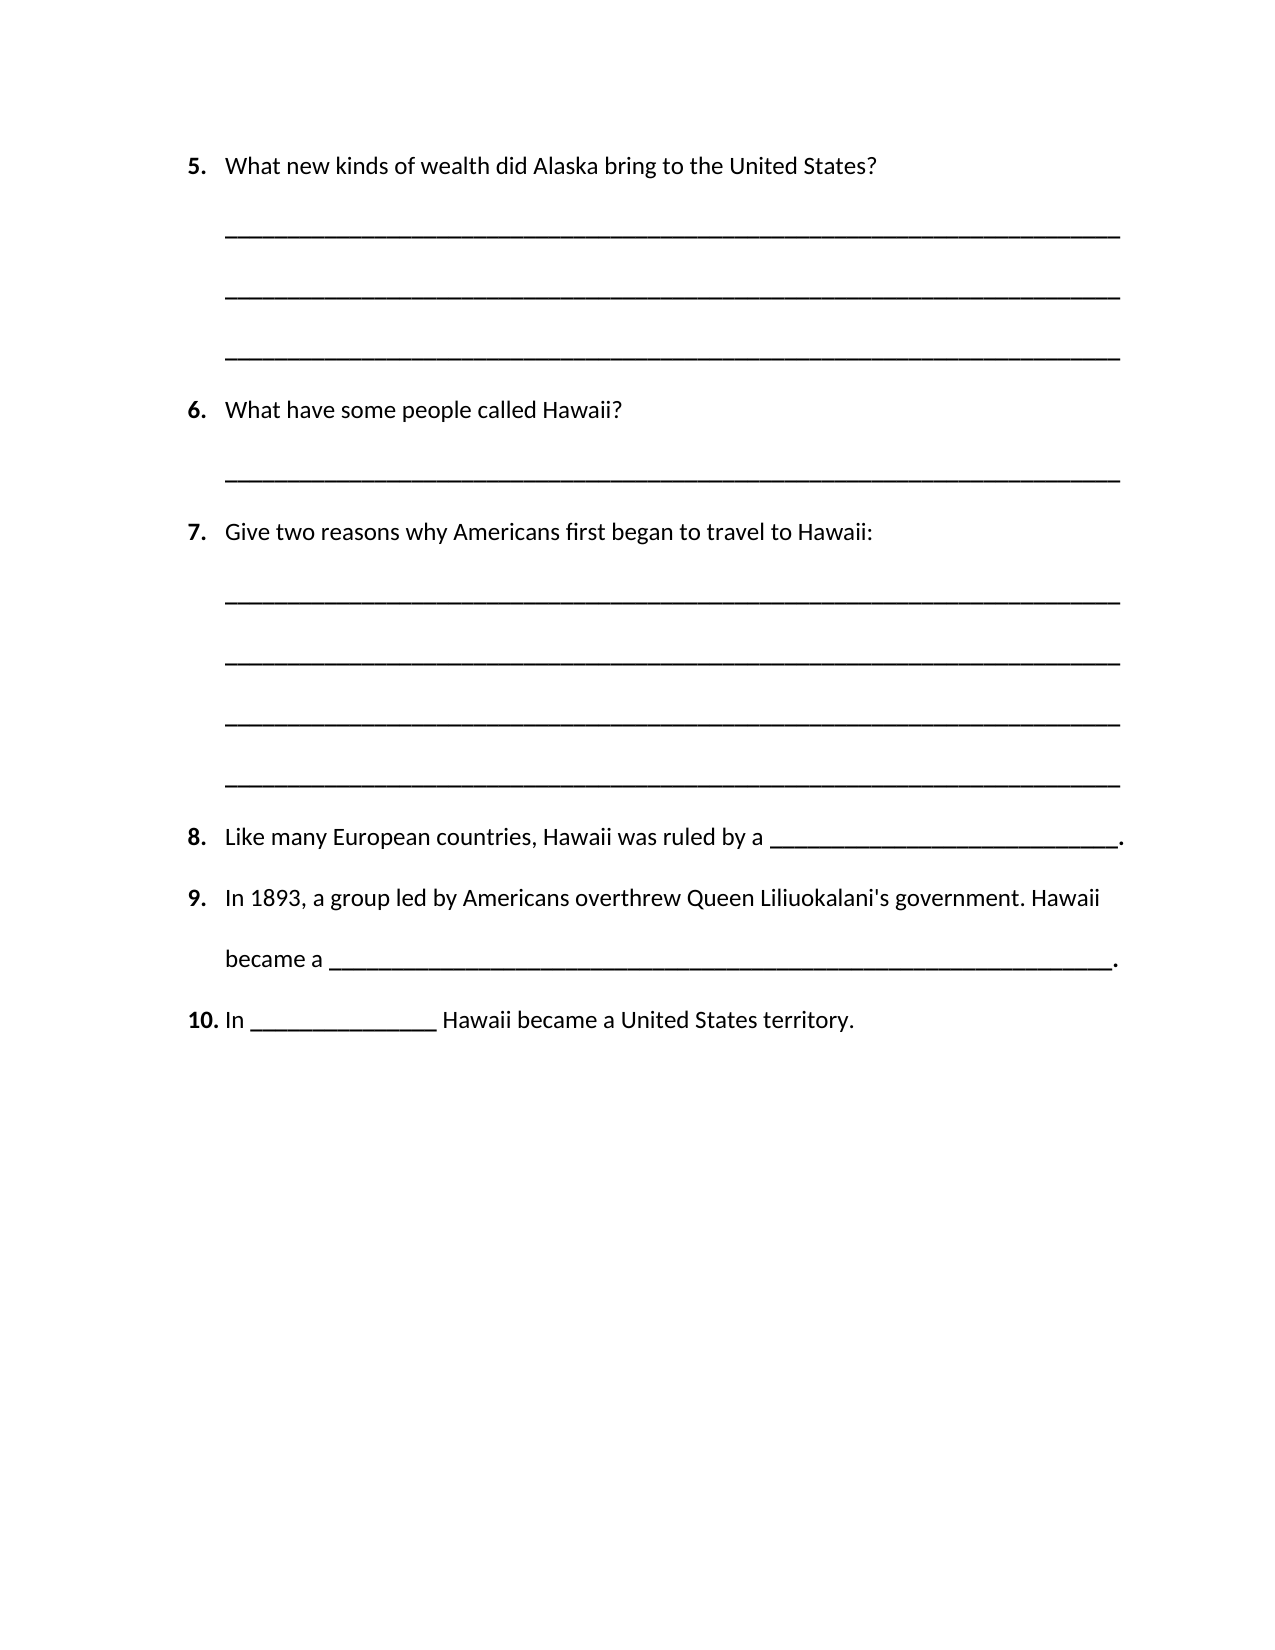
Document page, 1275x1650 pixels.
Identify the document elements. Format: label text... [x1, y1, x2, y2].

list Give two reasons why Americans first began to travel to Hawaii: [187, 516, 1125, 547]
list In _______________ Hawaii became a United States territory. [187, 1004, 1125, 1035]
list In 1893, a group led by Americans overthrew Queen Liliuokalani's government. Hawaii became a _______________________________________________________________. [187, 882, 1125, 974]
list Like many European countries, Hawaii was ruled by a ____________________________. [187, 821, 1125, 852]
list ________________________________________________________________________________________________________________________________________________________________________________________________________________________ [225, 211, 1125, 364]
list What have some people called Hawaii? [187, 394, 1125, 425]
list What new kinds of wealth did Alaska bring to the United States? [187, 150, 1125, 181]
list ________________________________________________________________________________________________________________________________________________________________________________________________________________________________________________________________________________________________ [225, 577, 1125, 791]
list ________________________________________________________________________ [225, 455, 1125, 486]
